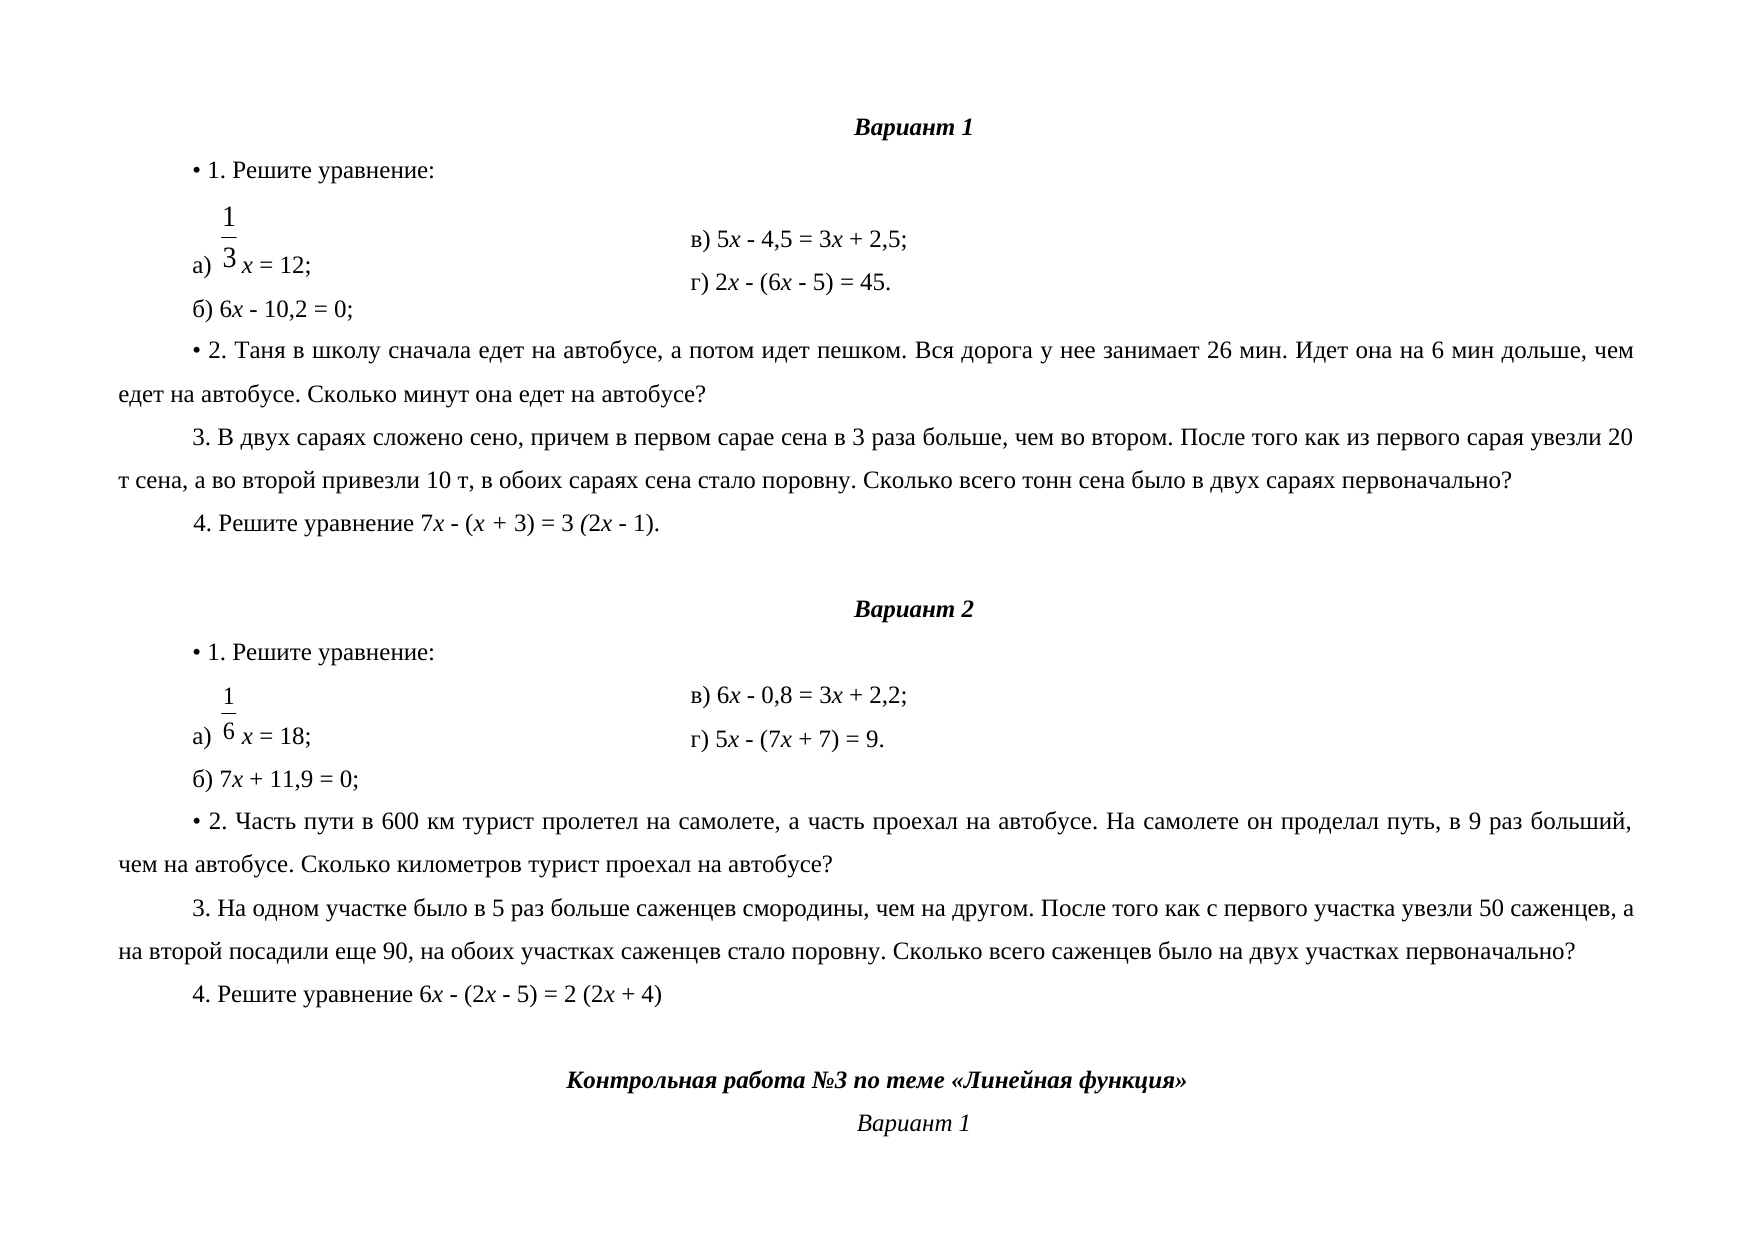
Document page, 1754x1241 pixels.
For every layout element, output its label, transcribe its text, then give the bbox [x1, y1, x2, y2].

table_header а) x = 12; б) 6x - 10,2 = 0; [107, 198, 605, 336]
text • 1. Решите уравнение: [118, 637, 1636, 666]
text 4. Решите уравнение 7х - (х + 3) = 3 (2х - 1). [118, 508, 1636, 537]
text Вариант 1 [118, 1108, 1636, 1137]
text 3. В двух сараях сложено сено, причем в первом сарае сена в 3 раза больше, чем во втором. После того как из первого сарая увезли 20 т сена, а во второй привезли 10 т, в обоих сараях сена стало поровну. Сколько всего тонн сена было в двух сараях первоначально? [118, 422, 1636, 494]
text • 1. Решите уравнение: [118, 155, 1636, 184]
text Контрольная работа №3 по теме «Линейная функция» [118, 1065, 1636, 1094]
table_header в) 5x - 4,5 = 3x + 2,5; г) 2x - (6x - 5) = 45. [605, 198, 1104, 336]
text Вариант 2 [118, 594, 1636, 623]
text • 2. Часть пути в 600 км турист пролетел на самолете, а часть проехал на автобусе. На самолете он проделал путь, в 9 раз больший, чем на автобусе. Сколько километров турист проехал на автобусе? [118, 806, 1636, 878]
text 4. Решите уравнение 6х - (2х - 5) = 2 (2х + 4) [118, 979, 1636, 1008]
table_header а) х = 18; б) 7x + 11,9 = 0; [107, 681, 605, 806]
text • 2. Таня в школу сначала едет на автобусе, а потом идет пешком. Вся дорога у нее занимает 26 мин. Идет она на 6 мин дольше, чем едет на автобусе. Сколько минут она едет на автобусе? [118, 336, 1636, 407]
text Вариант 1 [118, 112, 1636, 141]
table_header в) 6х - 0,8 = 3х + 2,2; г) 5х - (7х + 7) = 9. [605, 681, 1104, 806]
text 3. На одном участке было в 5 раз больше саженцев смородины, чем на другом. После того как с первого участка увезли 50 саженцев, а на второй посадили еще 90, на обоих участках саженцев стало поровну. Сколько всего саженцев было на двух участках первоначально? [118, 893, 1636, 964]
